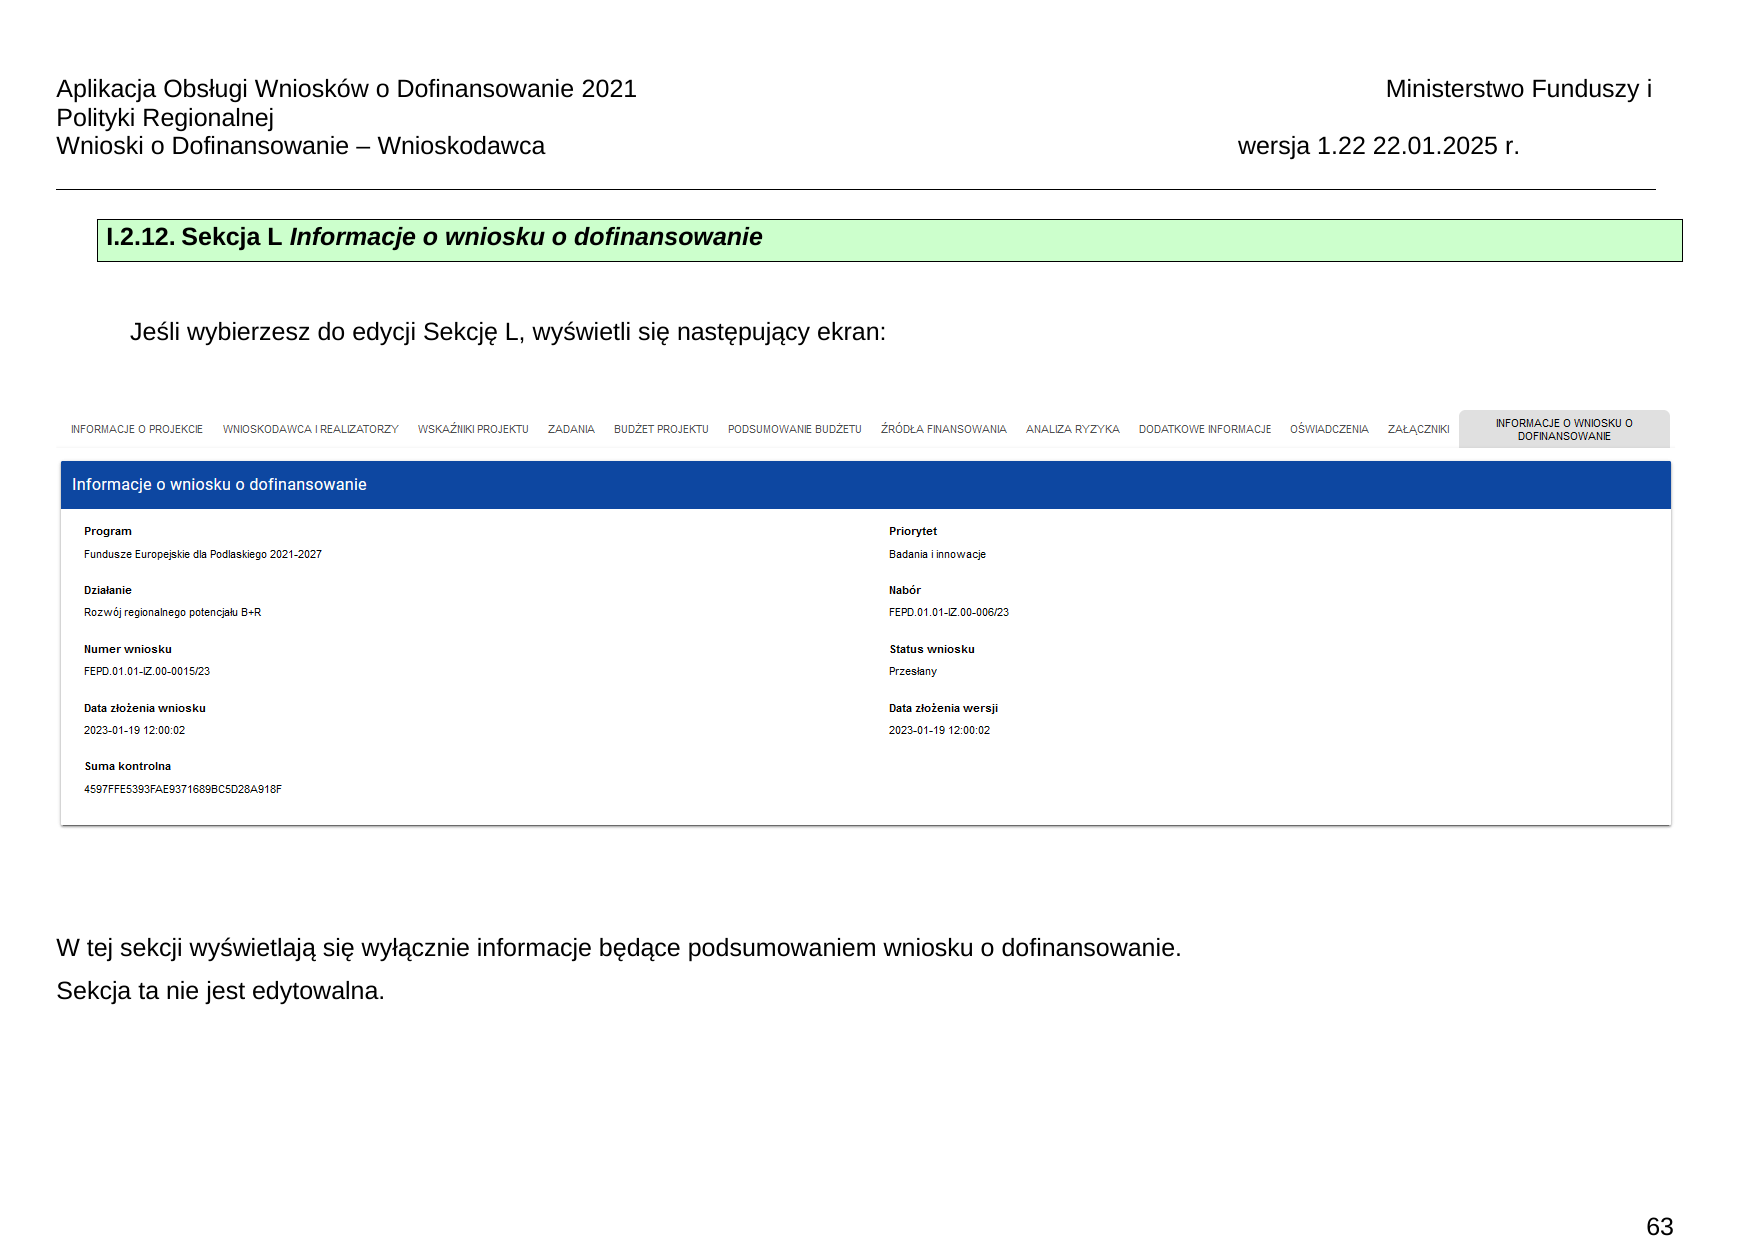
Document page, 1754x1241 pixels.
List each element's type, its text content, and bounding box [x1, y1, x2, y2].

picture [56, 403, 1676, 832]
text Jeśli wybierzesz do edycji Sekcję L, wyświetli się następujący ekran: [56, 317, 1674, 346]
text W tej sekcji wyświetlają się wyłącznie informacje będące podsumowaniem wniosku o dofinansowanie. [56, 932, 1674, 961]
text Sekcja ta nie jest edytowalna. [56, 976, 1674, 1004]
subtitle Sekcja L Informacje o wniosku o dofinansowanie [98, 220, 1682, 261]
